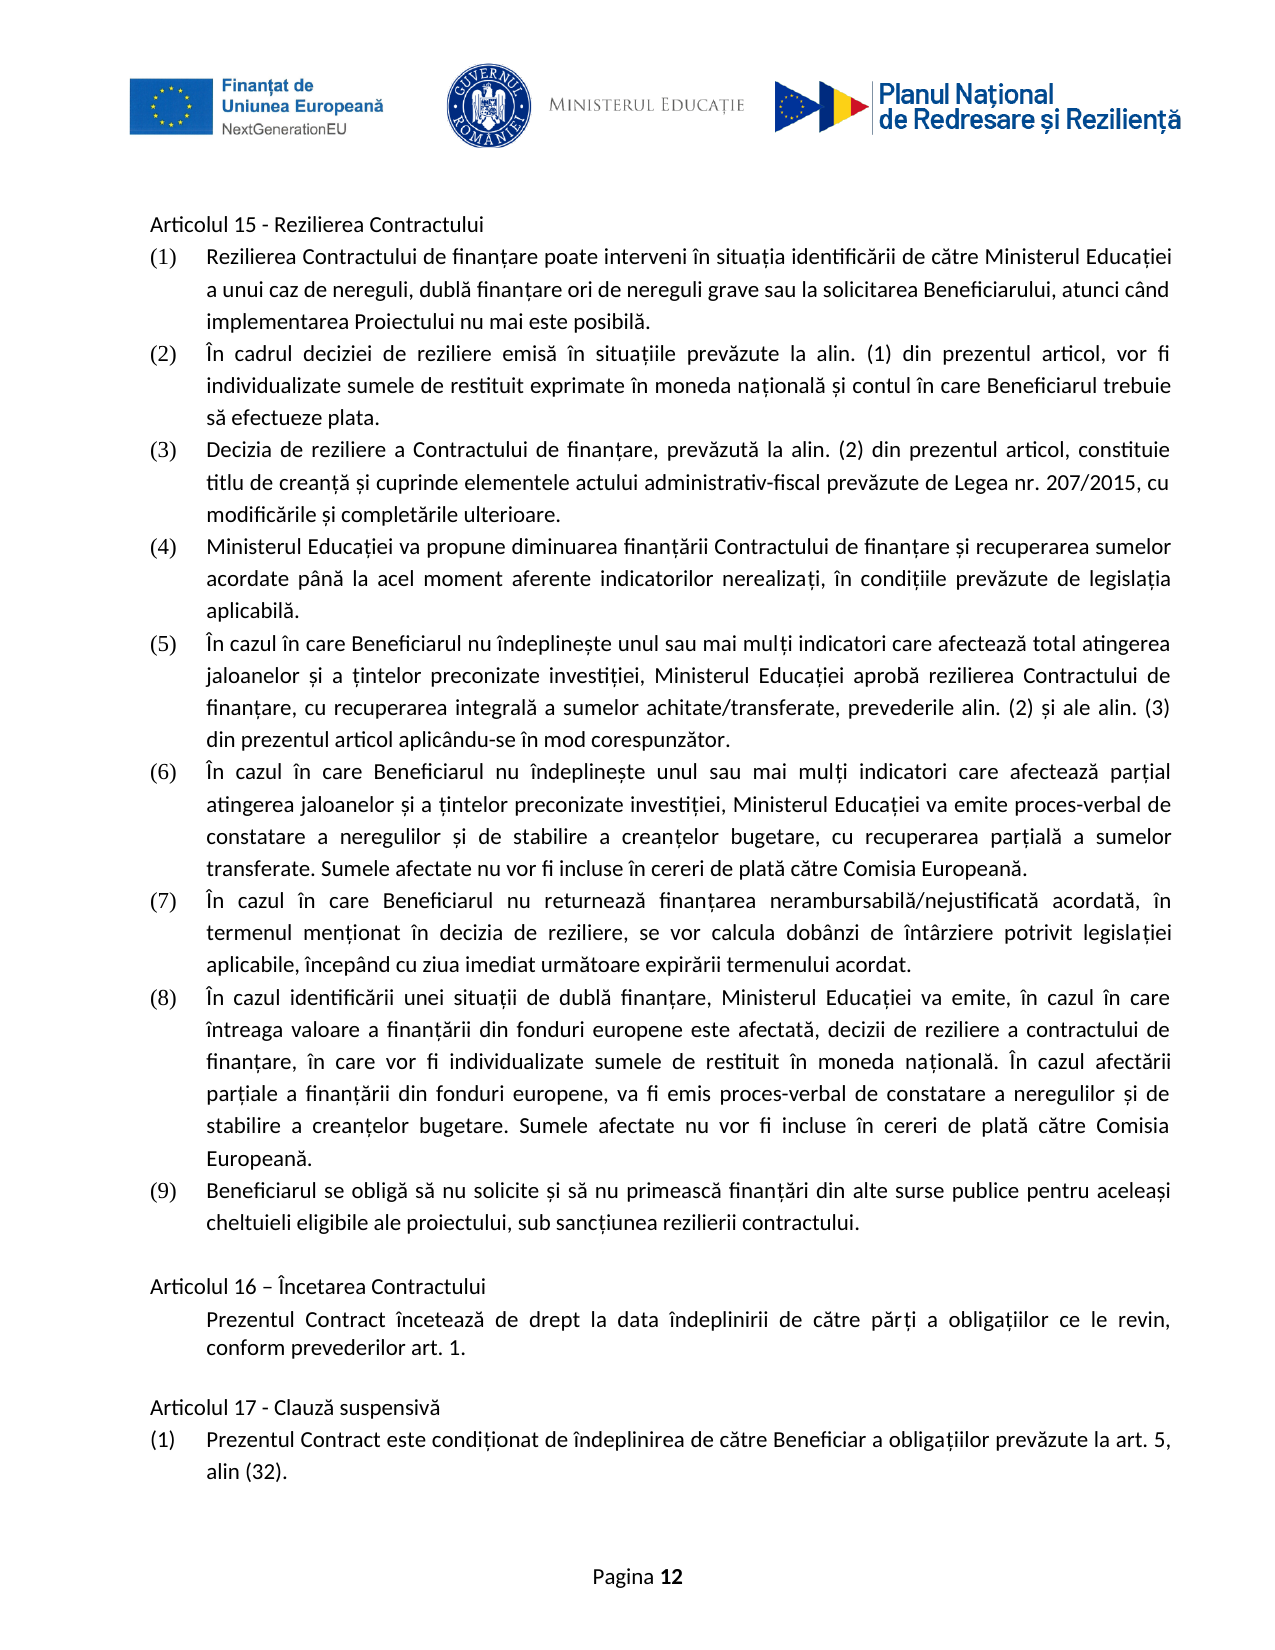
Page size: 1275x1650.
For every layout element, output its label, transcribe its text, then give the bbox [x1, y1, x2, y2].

list Decizia de reziliere a Contractului de finanțare, prevăzută la alin. (2) din prezentul articol, constituie titlu de creanță și cuprinde elementele actului administrativ-fiscal prevăzute de Legea nr. 207/2015, cu modificările și completările ulterioare. [150, 436, 1172, 528]
picture [127, 67, 384, 140]
list Beneficiarul se obligă să nu solicite și să nu primească finanțări din alte surse publice pentru aceleași cheltuieli eligibile ale proiectului, sub sancțiunea rezilierii contractului. [150, 1176, 1172, 1236]
picture [445, 62, 746, 148]
list Ministerul Educației va propune diminuarea finanțării Contractului de finanțare și recuperarea sumelor acordate până la acel moment aferente indicatorilor nerealizați, în condițiile prevăzute de legislația aplicabilă. [150, 532, 1172, 624]
text Articolul 16 – Încetarea Contractului [150, 1272, 1172, 1301]
list Rezilierea Contractului de finanțare poate interveni în situația identificării de către Ministerul Educației a unui caz de nereguli, dublă finanțare ori de nereguli grave sau la solicitarea Beneficiarului, atunci când implementarea Proiectului nu mai este posibilă. [150, 242, 1172, 335]
list În cazul în care Beneficiarul nu îndeplinește unul sau mai mulți indicatori care afectează parțial atingerea jaloanelor și a țintelor preconizate investiției, Ministerul Educației va emite proces-verbal de constatare a neregulilor și de stabilire a creanțelor bugetare, cu recuperarea parțială a sumelor transferate. Sumele afectate nu vor fi incluse în cereri de plată către Comisia Europeană. [150, 757, 1172, 882]
text Articolul 17 - Clauză suspensivă [150, 1393, 1172, 1421]
list În cazul în care Beneficiarul nu îndeplinește unul sau mai mulți indicatori care afectează total atingerea jaloanelor și a țintelor preconizate investiției, Ministerul Educației aprobă rezilierea Contractului de finanțare, cu recuperarea integrală a sumelor achitate/transferate, prevederile alin. (2) și ale alin. (3) din prezentul articol aplicându-se în mod corespunzător. [150, 629, 1172, 753]
list În cazul identificării unei situații de dublă finanțare, Ministerul Educației va emite, în cazul în care întreaga valoare a finanțării din fonduri europene este afectată, decizii de reziliere a contractului de finanțare, în care vor fi individualizate sumele de restituit în moneda națională. În cazul afectării parțiale a finanțării din fonduri europene, va fi emis proces-verbal de constatare a neregulilor și de stabilire a creanțelor bugetare. Sumele afectate nu vor fi incluse în cereri de plată către Comisia Europeană. [150, 983, 1172, 1172]
text Articolul 15 - Rezilierea Contractului [150, 210, 1172, 238]
picture [768, 74, 1185, 140]
list În cazul în care Beneficiarul nu returnează finanțarea nerambursabilă/nejustificată acordată, în termenul menționat în decizia de reziliere, se vor calcula dobânzi de întârziere potrivit legislației aplicabile, începând cu ziua imediat următoare expirării termenului acordat. [150, 886, 1172, 979]
list În cadrul deciziei de reziliere emisă în situațiile prevăzute la alin. (1) din prezentul articol, vor fi individualizate sumele de restituit exprimate în moneda națională și contul în care Beneficiarul trebuie să efectueze plata. [150, 339, 1172, 431]
text Prezentul Contract încetează de drept la data îndeplinirii de către părți a obligațiilor ce le revin, conform prevederilor art. 1. [206, 1305, 1172, 1361]
list Prezentul Contract este condiționat de îndeplinirea de către Beneficiar a obligațiilor prevăzute la art. 5, alin (32). [150, 1425, 1172, 1485]
